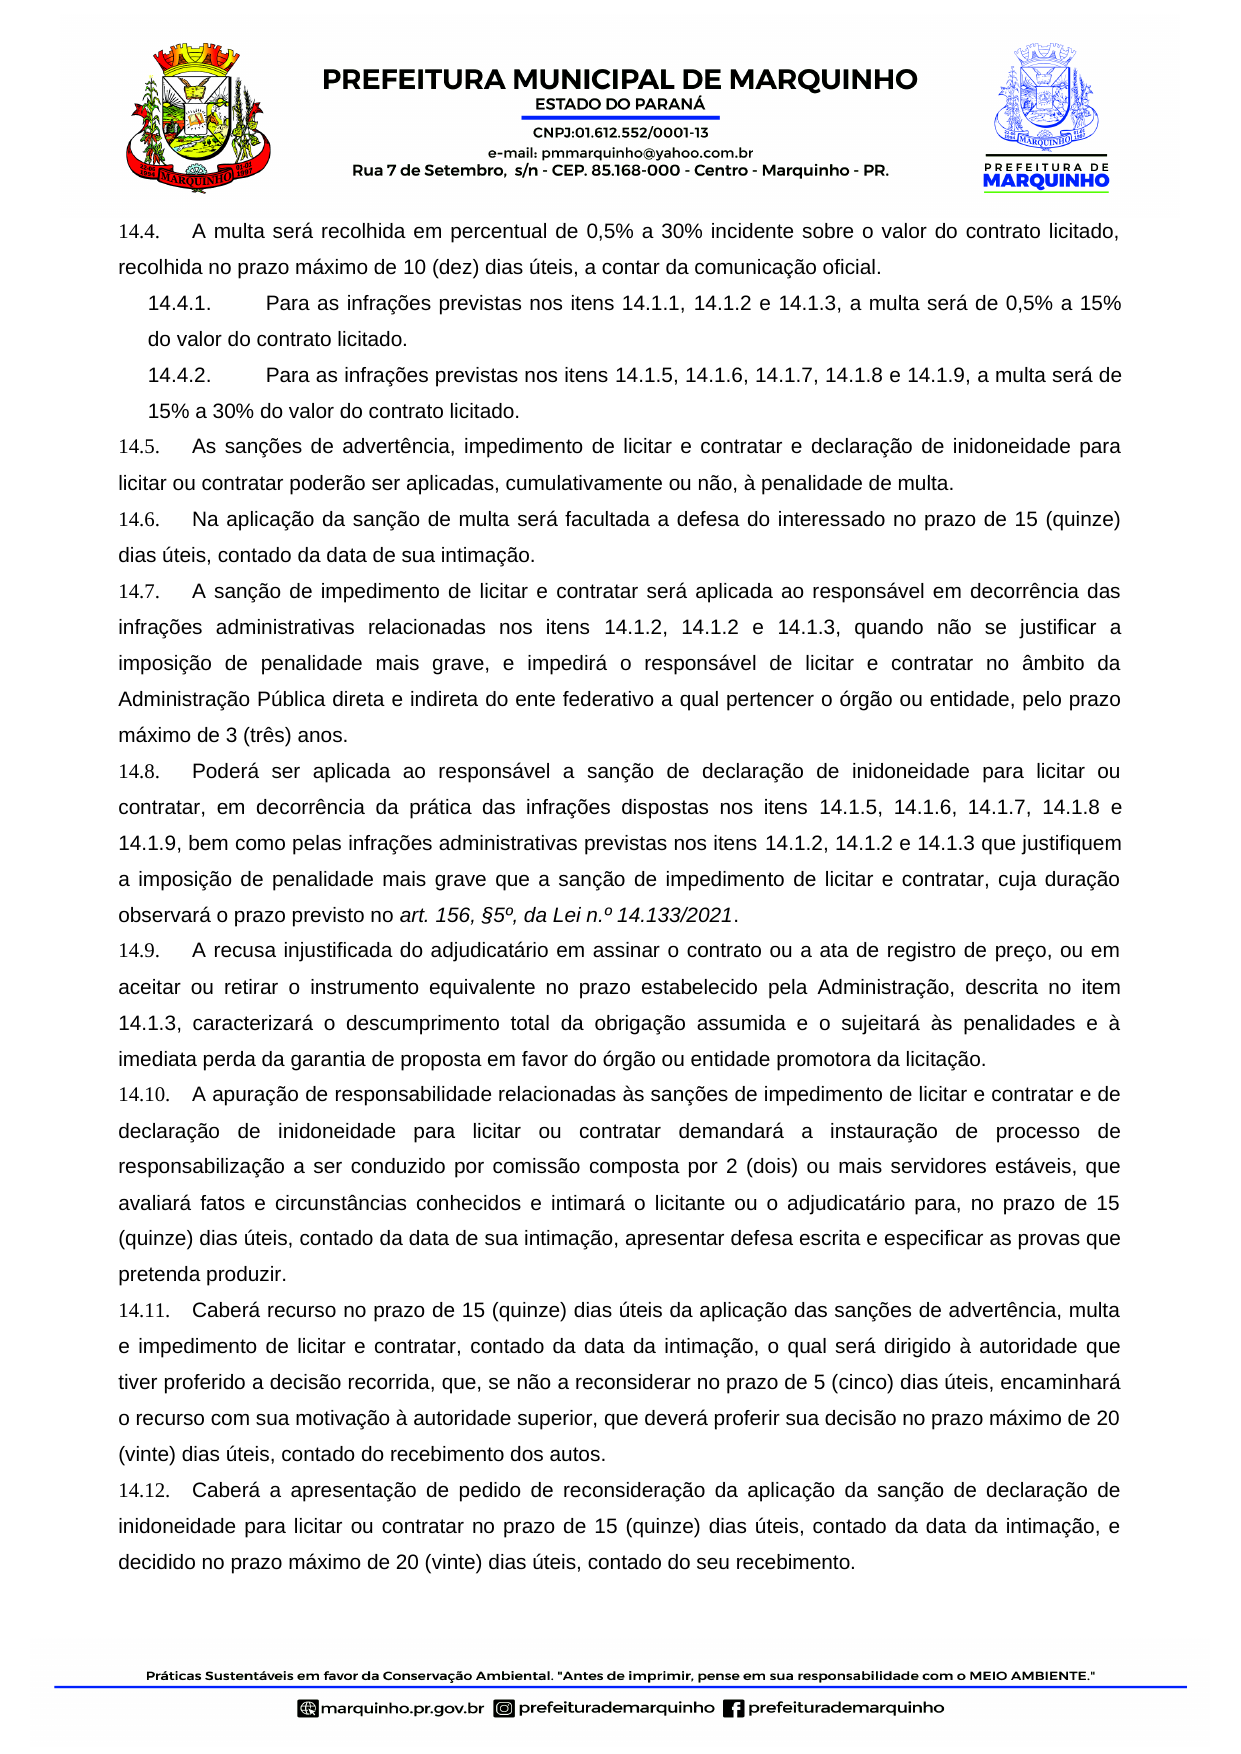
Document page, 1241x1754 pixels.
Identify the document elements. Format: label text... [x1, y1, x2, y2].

text As sanções de advertência, impedimento de licitar e contratar e declaração de inidoneidade para licitar ou contratar poderão ser aplicadas, cumulativamente ou não, à penalidade de multa. [118, 434, 1122, 494]
text Para as infrações previstas nos itens 14.1.1, 14.1.2 e 14.1.3, a multa será de 0,5% a 15% do valor do contrato licitado. [148, 291, 1122, 351]
text Caberá recurso no prazo de 15 (quinze) dias úteis da aplicação das sanções de advertência, multa e impedimento de licitar e contratar, contado da data da intimação, o qual será dirigido à autoridade que tiver proferido a decisão recorrida, que, se não a reconsiderar no prazo de 5 (cinco) dias úteis, encaminhará o recurso com sua motivação à autoridade superior, que deverá proferir sua decisão no prazo máximo de 20 (vinte) dias úteis, contado do recebimento dos autos. [118, 1298, 1122, 1466]
text Caberá a apresentação de pedido de reconsideração da aplicação da sanção de declaração de inidoneidade para licitar ou contratar no prazo de 15 (quinze) dias úteis, contado da data da intimação, e decidido no prazo máximo de 20 (vinte) dias úteis, contado do seu recebimento. [118, 1478, 1122, 1574]
text Na aplicação da sanção de multa será facultada a defesa do interessado no prazo de 15 (quinze) dias úteis, contado da data de sua intimação. [118, 506, 1122, 567]
text A recusa injustificada do adjudicatário em assinar o contrato ou a ata de registro de preço, ou em aceitar ou retirar o instrumento equivalente no prazo estabelecido pela Administração, descrita no item 14.1.3, caracterizará o descumprimento total da obrigação assumida e o sujeitará às penalidades e à imediata perda da garantia de proposta em favor do órgão ou entidade promotora da licitação. [118, 938, 1122, 1070]
picture [30, 1638, 1210, 1747]
picture [60, 14, 1181, 218]
text Para as infrações previstas nos itens 14.1.5, 14.1.6, 14.1.7, 14.1.8 e 14.1.9, a multa será de 15% a 30% do valor do contrato licitado. [148, 362, 1122, 422]
text Poderá ser aplicada ao responsável a sanção de declaração de inidoneidade para licitar ou contratar, em decorrência da prática das infrações dispostas nos itens 14.1.5, 14.1.6, 14.1.7, 14.1.8 e 14.1.9, bem como pelas infrações administrativas previstas nos itens 14.1.2, 14.1.2 e 14.1.3 que justifiquem a imposição de penalidade mais grave que a sanção de impedimento de licitar e contratar, cuja duração observará o prazo previsto no art. 156, §5º, da Lei n.º 14.133/2021. [118, 758, 1122, 926]
text A multa será recolhida em percentual de 0,5% a 30% incidente sobre o valor do contrato licitado, recolhida no prazo máximo de 10 (dez) dias úteis, a contar da comunicação oficial. [118, 218, 1122, 279]
text A sanção de impedimento de licitar e contratar será aplicada ao responsável em decorrência das infrações administrativas relacionadas nos itens 14.1.2, 14.1.2 e 14.1.3, quando não se justificar a imposição de penalidade mais grave, e impedirá o responsável de licitar e contratar no âmbito da Administração Pública direta e indireta do ente federativo a qual pertencer o órgão ou entidade, pelo prazo máximo de 3 (três) anos. [118, 578, 1122, 746]
text A apuração de responsabilidade relacionadas às sanções de impedimento de licitar e contratar e de declaração de inidoneidade para licitar ou contratar demandará a instauração de processo de responsabilização a ser conduzido por comissão composta por 2 (dois) ou mais servidores estáveis, que avaliará fatos e circunstâncias conhecidos e intimará o licitante ou o adjudicatário para, no prazo de 15 (quinze) dias úteis, contado da data de sua intimação, apresentar defesa escrita e especificar as provas que pretenda produzir. [118, 1082, 1122, 1286]
